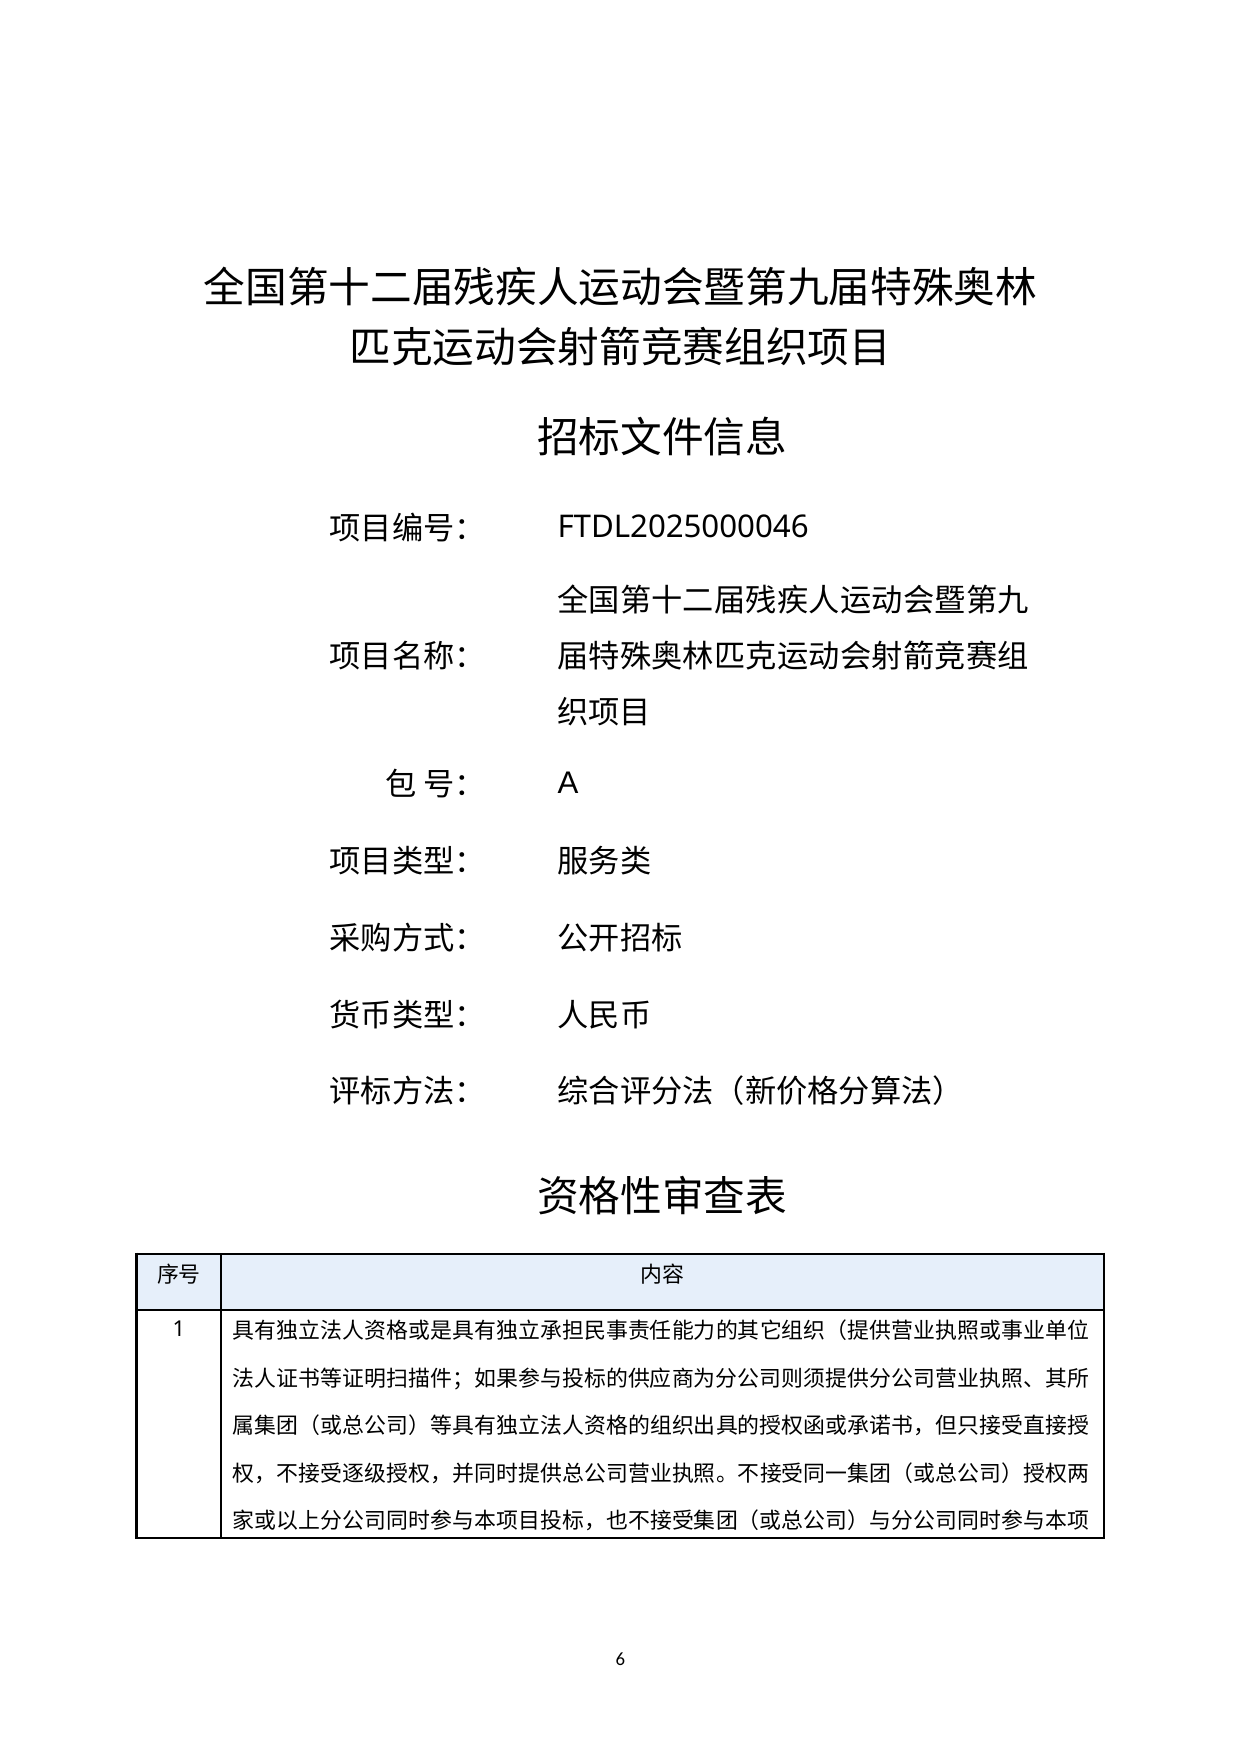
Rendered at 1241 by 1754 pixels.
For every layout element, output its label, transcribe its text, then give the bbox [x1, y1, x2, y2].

table_cell 公开招标 [490, 904, 1033, 980]
table_cell 全国第十二届残疾人运动会暨第九届特殊奥林匹克运动会射箭竞赛组织项目 [490, 570, 1033, 750]
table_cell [222, 1311, 1103, 1537]
table_cell 人民币 [490, 980, 1033, 1057]
text 全国第十二届残疾人运动会暨第九届特殊奥林匹克运动会射箭竞赛组织项目 [195, 254, 1045, 375]
table_header FTDL2025000046 [490, 493, 1033, 570]
table_header 项目编号： [207, 493, 490, 570]
table_cell 评标方法： [207, 1057, 490, 1134]
text 招标文件信息 [148, 404, 1093, 464]
table_cell 项目类型： [207, 827, 490, 904]
table_header 内容 [222, 1255, 1103, 1309]
table_cell 项目名称： [207, 570, 490, 750]
table_cell 综合评分法（新价格分算法） [490, 1057, 1033, 1134]
table_cell 包 号： [207, 750, 490, 827]
table_cell A [490, 750, 1033, 827]
table_cell 采购方式： [207, 904, 490, 980]
table_cell 服务类 [490, 827, 1033, 904]
table_cell 1 [138, 1311, 220, 1537]
text 资格性审查表 [148, 1163, 1093, 1223]
table_cell 货币类型： [207, 980, 490, 1057]
table_header 序号 [138, 1255, 220, 1309]
